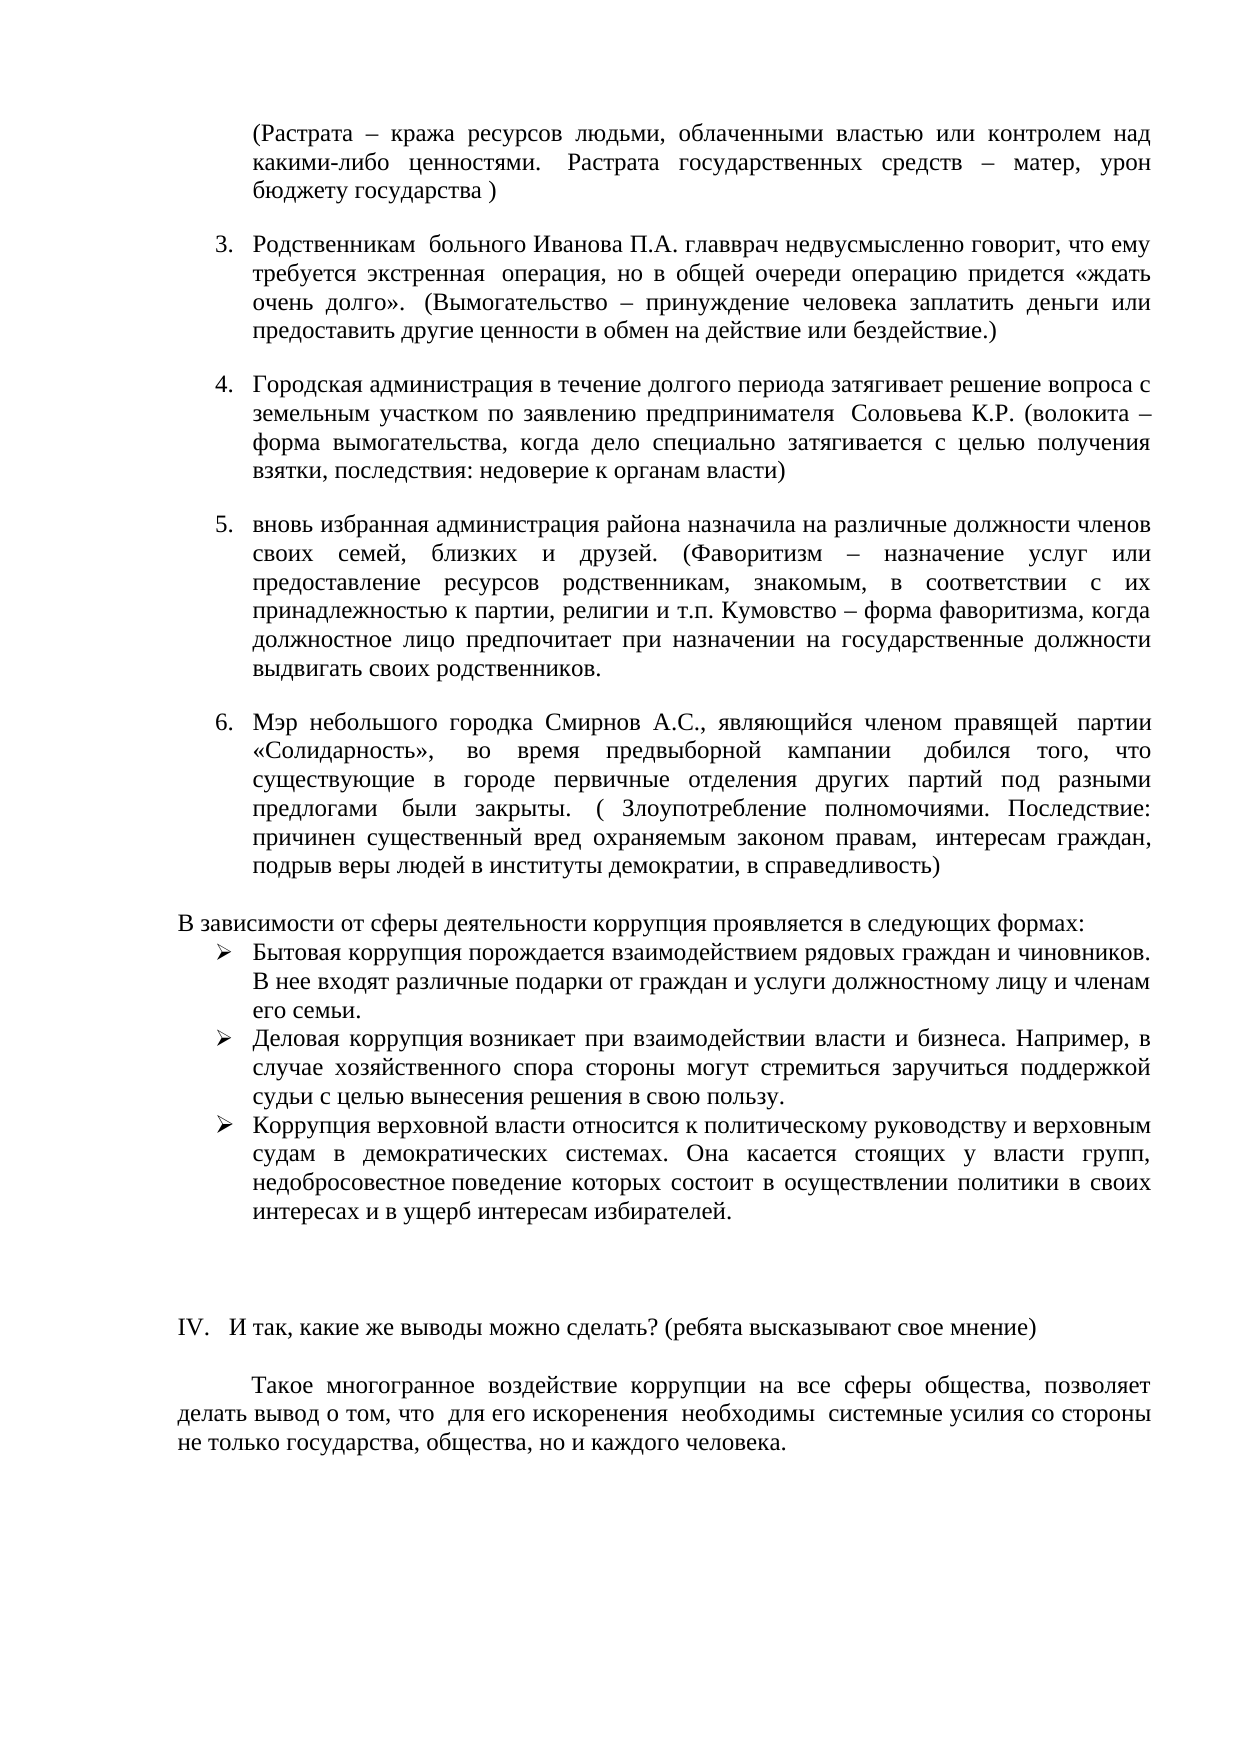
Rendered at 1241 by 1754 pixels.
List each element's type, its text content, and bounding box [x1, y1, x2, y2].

list Мэр небольшого городка Смирнов А.С., являющийся членом правящей партии «Солидарность», во время предвыборной кампании добился того, что существующие в городе первичные отделения других партий под разными предлогами были закрыты. ( Злоупотребление полномочиями. Последствие: причинен существенный вред охраняемым законом правам, интересам граждан, подрыв веры людей в институты демократии, в справедливость) [215, 707, 1152, 879]
text В зависимости от сферы деятельности коррупция проявляется в следующих формах: [177, 908, 1152, 937]
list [215, 118, 1152, 204]
list Бытовая коррупция порождается взаимодействием рядовых граждан и чиновников. В нее входят различные подарки от граждан и услуги должностному лицу и членам его семьи. [215, 937, 1152, 1023]
text IV. И так, какие же выводы можно сделать? (ребята высказывают свое мнение) [177, 1312, 1152, 1341]
list Деловая коррупция возникает при взаимодействии власти и бизнеса. Например, в случае хозяйственного спора стороны могут стремиться заручиться поддержкой судьи с целью вынесения решения в свою пользу. [215, 1023, 1152, 1110]
list Коррупция верховной власти относится к политическому руководству и верховным судам в демократических системах. Она касается стоящих у власти групп, недобросовестное поведение которых состоит в осуществлении политики в своих интересах и в ущерб интересам избирателей. [215, 1110, 1152, 1225]
list Городская администрация в течение долгого периода затягивает решение вопроса с земельным участком по заявлению предпринимателя Соловьева К.Р. (волокита – форма вымогательства, когда дело специально затягивается с целью получения взятки, последствия: недоверие к органам власти) [215, 369, 1152, 484]
list вновь избранная администрация района назначила на различные должности членов своих семей, близких и друзей. (Фаворитизм – назначение услуг или предоставление ресурсов родственникам, знакомым, в соответствии с их принадлежностью к партии, религии и т.п. Кумовство – форма фаворитизма, когда должностное лицо предпочитает при назначении на государственные должности выдвигать своих родственников. [215, 509, 1152, 682]
list Родственникам больного Иванова П.А. главврач недвусмысленно говорит, что ему требуется экстренная операция, но в общей очереди операцию придется «ждать очень долго». (Вымогательство – принуждение человека заплатить деньги или предоставить другие ценности в обмен на действие или бездействие.) [215, 229, 1152, 344]
text Такое многогранное воздействие коррупции на все сферы общества, позволяет делать вывод о том, что для его искоренения необходимы системные усилия со стороны не только государства, общества, но и каждого человека. [177, 1370, 1152, 1456]
